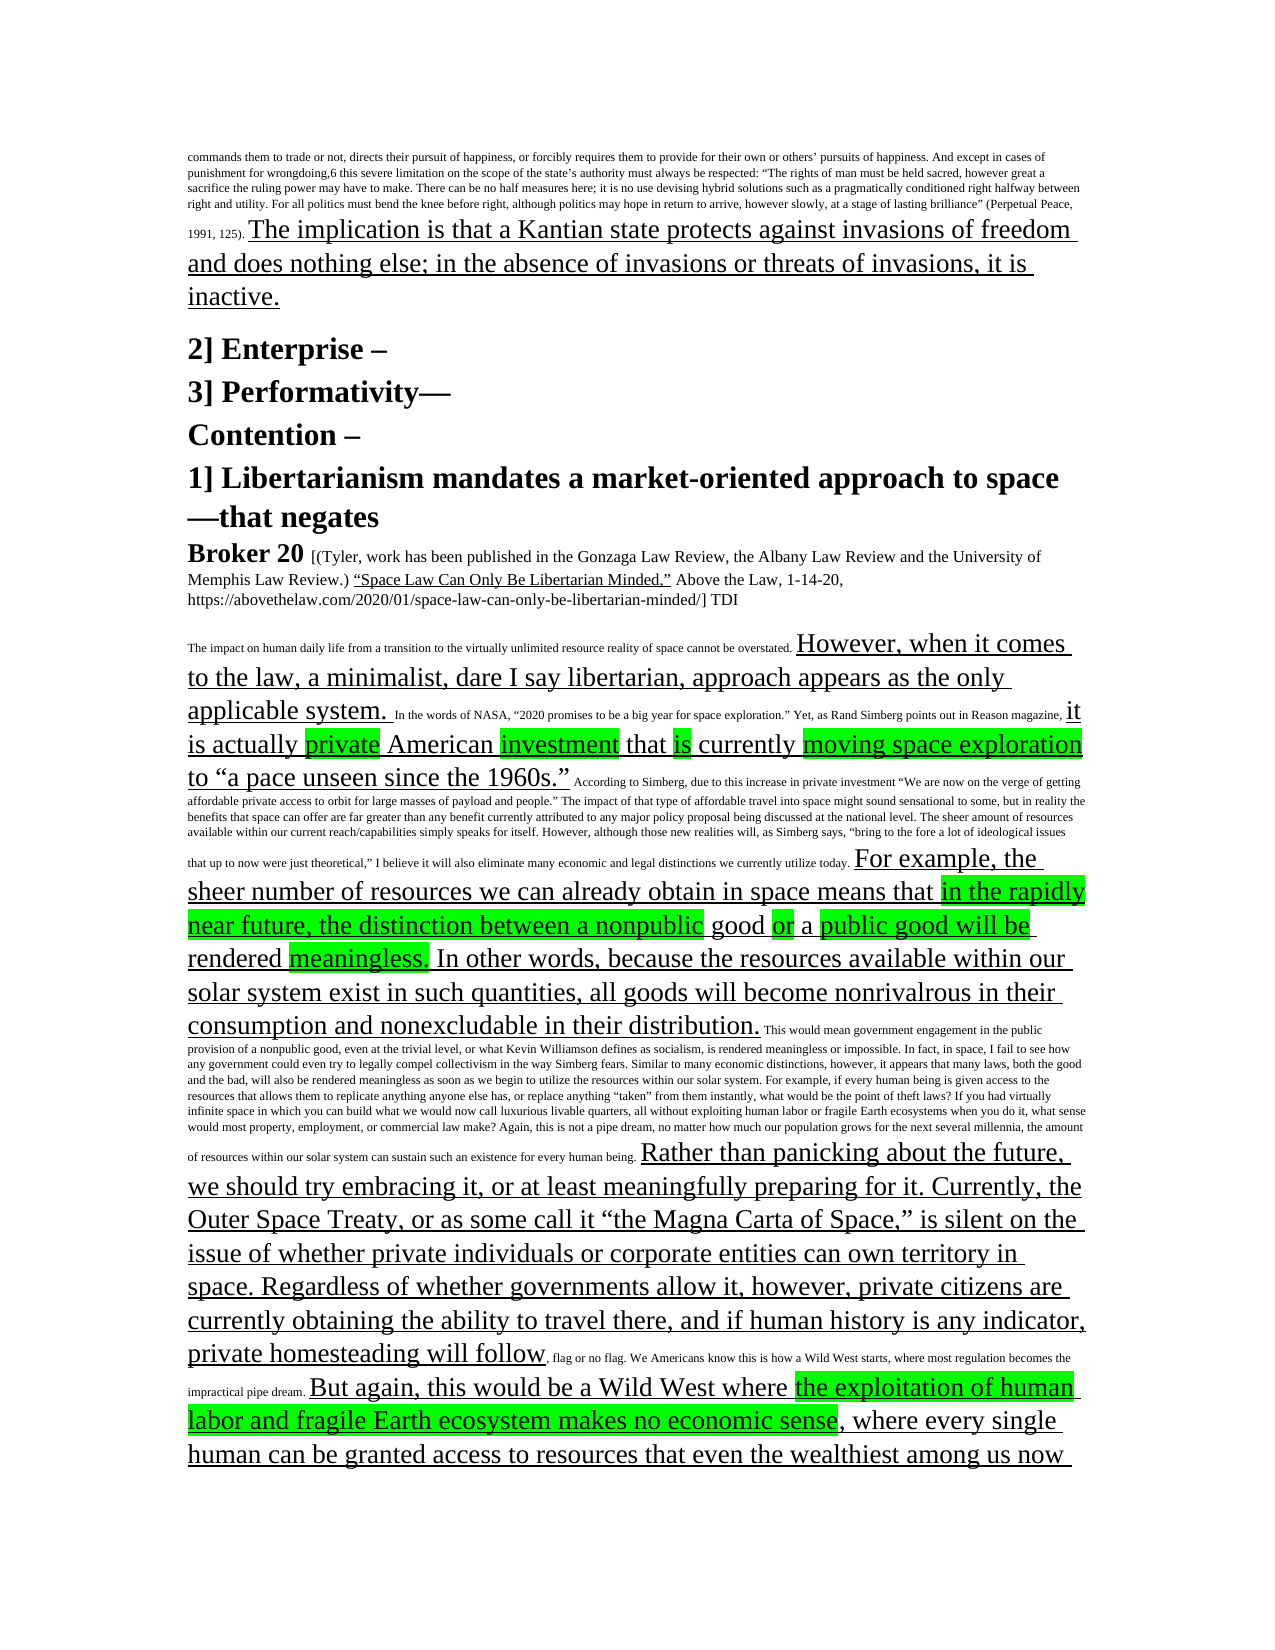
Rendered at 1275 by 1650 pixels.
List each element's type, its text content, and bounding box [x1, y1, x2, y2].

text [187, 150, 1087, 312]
text Broker 20 [(Tyler, work has been published in the Gonzaga Law Review, the Albany Law Review and the University of Memphis Law Review.) “Space Law Can Only Be Libertarian Minded,” Above the Law, 1-14-20, https://abovethelaw.com/2020/01/space-law-can-only-be-libertarian-minded/] TDI [187, 537, 1087, 609]
subtitle 1] Libertarianism mandates a market-oriented approach to space—that negates [187, 459, 1087, 534]
subtitle 2] Enterprise – [187, 331, 1087, 367]
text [187, 627, 1087, 1469]
subtitle Contention – [187, 416, 1087, 452]
subtitle 3] Performativity— [187, 373, 1087, 409]
